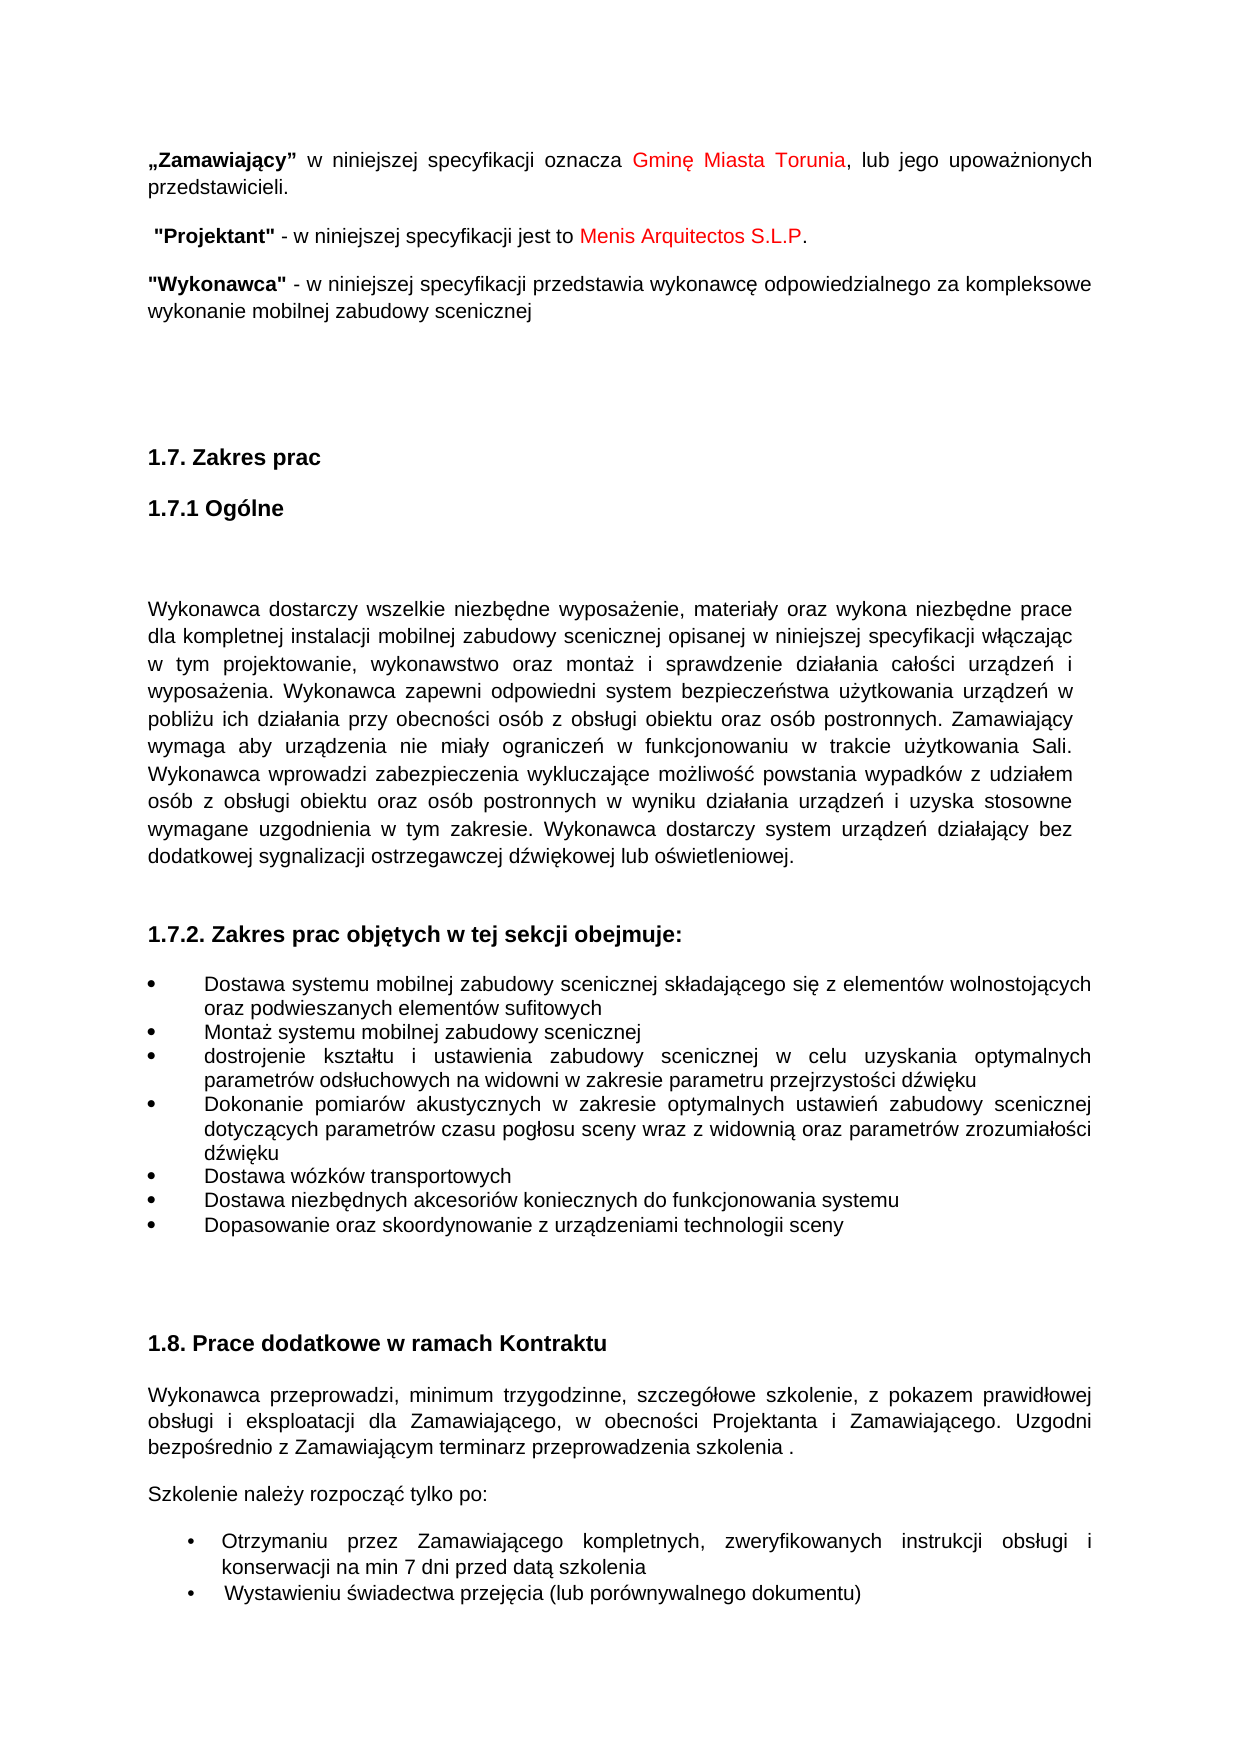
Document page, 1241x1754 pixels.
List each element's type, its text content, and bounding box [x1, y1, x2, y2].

list Dostawa wózków transportowych [148, 1164, 1093, 1188]
text 1.7.2. Zakres prac objętych w tej sekcji obejmuje: [148, 921, 1093, 947]
text Wykonawca dostarczy wszelkie niezbędne wyposażenie, materiały oraz wykona niezbędne prace dla kompletnej instalacji mobilnej zabudowy scenicznej opisanej w niniejszej specyfikacji włączając w tym projektowanie, wykonawstwo oraz montaż i sprawdzenie działania całości urządzeń i wyposażenia. Wykonawca zapewni odpowiedni system bezpieczeństwa użytkowania urządzeń w pobliżu ich działania przy obecności osób z obsługi obiektu oraz osób postronnych. Zamawiający wymaga aby urządzenia nie miały ograniczeń w funkcjonowaniu w trakcie użytkowania Sali. Wykonawca wprowadzi zabezpieczenia wykluczające możliwość powstania wypadków z udziałem osób z obsługi obiektu oraz osób postronnych w wyniku działania urządzeń i uzyska stosowne wymagane uzgodnienia w tym zakresie. Wykonawca dostarczy system urządzeń działający bez dodatkowej sygnalizacji ostrzegawczej dźwiękowej lub oświetleniowej. [148, 597, 1074, 868]
list Wystawieniu świadectwa przejęcia (lub porównywalnego dokumentu) [187, 1579, 1093, 1605]
list dostrojenie kształtu i ustawienia zabudowy scenicznej w celu uzyskania optymalnych parametrów odsłuchowych na widowni w zakresie parametru przejrzystości dźwięku [148, 1044, 1093, 1092]
list Dopasowanie oraz skoordynowanie z urządzeniami technologii sceny [148, 1212, 1093, 1236]
text „Zamawiający” w niniejszej specyfikacji oznacza Gminę Miasta Torunia, lub jego upoważnionych przedstawicieli. [148, 148, 1093, 199]
list Montaż systemu mobilnej zabudowy scenicznej [148, 1020, 1093, 1044]
text "Projektant" - w niniejszej specyfikacji jest to Menis Arquitectos S.L.P. [148, 223, 1093, 247]
text Wykonawca przeprowadzi, minimum trzygodzinne, szczegółowe szkolenie, z pokazem prawidłowej obsługi i eksploatacji dla Zamawiającego, w obecności Projektanta i Zamawiającego. Uzgodni bezpośrednio z Zamawiającym terminarz przeprowadzenia szkolenia . [148, 1381, 1093, 1459]
text "Wykonawca" - w niniejszej specyfikacji przedstawia wykonawcę odpowiedzialnego za kompleksowe wykonanie mobilnej zabudowy scenicznej [148, 272, 1093, 323]
list Otrzymaniu przez Zamawiającego kompletnych, zweryfikowanych instrukcji obsługi i konserwacji na min 7 dni przed datą szkolenia [187, 1527, 1093, 1579]
list Dostawa niezbędnych akcesoriów koniecznych do funkcjonowania systemu [148, 1188, 1093, 1212]
text 1.7. Zakres prac [148, 443, 1093, 470]
list Dostawa systemu mobilnej zabudowy scenicznej składającego się z elementów wolnostojących oraz podwieszanych elementów sufitowych [148, 972, 1093, 1020]
text 1.7.1 Ogólne [148, 494, 1093, 521]
text Szkolenie należy rozpocząć tylko po: [148, 1480, 1093, 1506]
list Dokonanie pomiarów akustycznych w zakresie optymalnych ustawień zabudowy scenicznej dotyczących parametrów czasu pogłosu sceny wraz z widownią oraz parametrów zrozumiałości dźwięku [148, 1092, 1093, 1164]
text 1.8. Prace dodatkowe w ramach Kontraktu [148, 1330, 1093, 1357]
